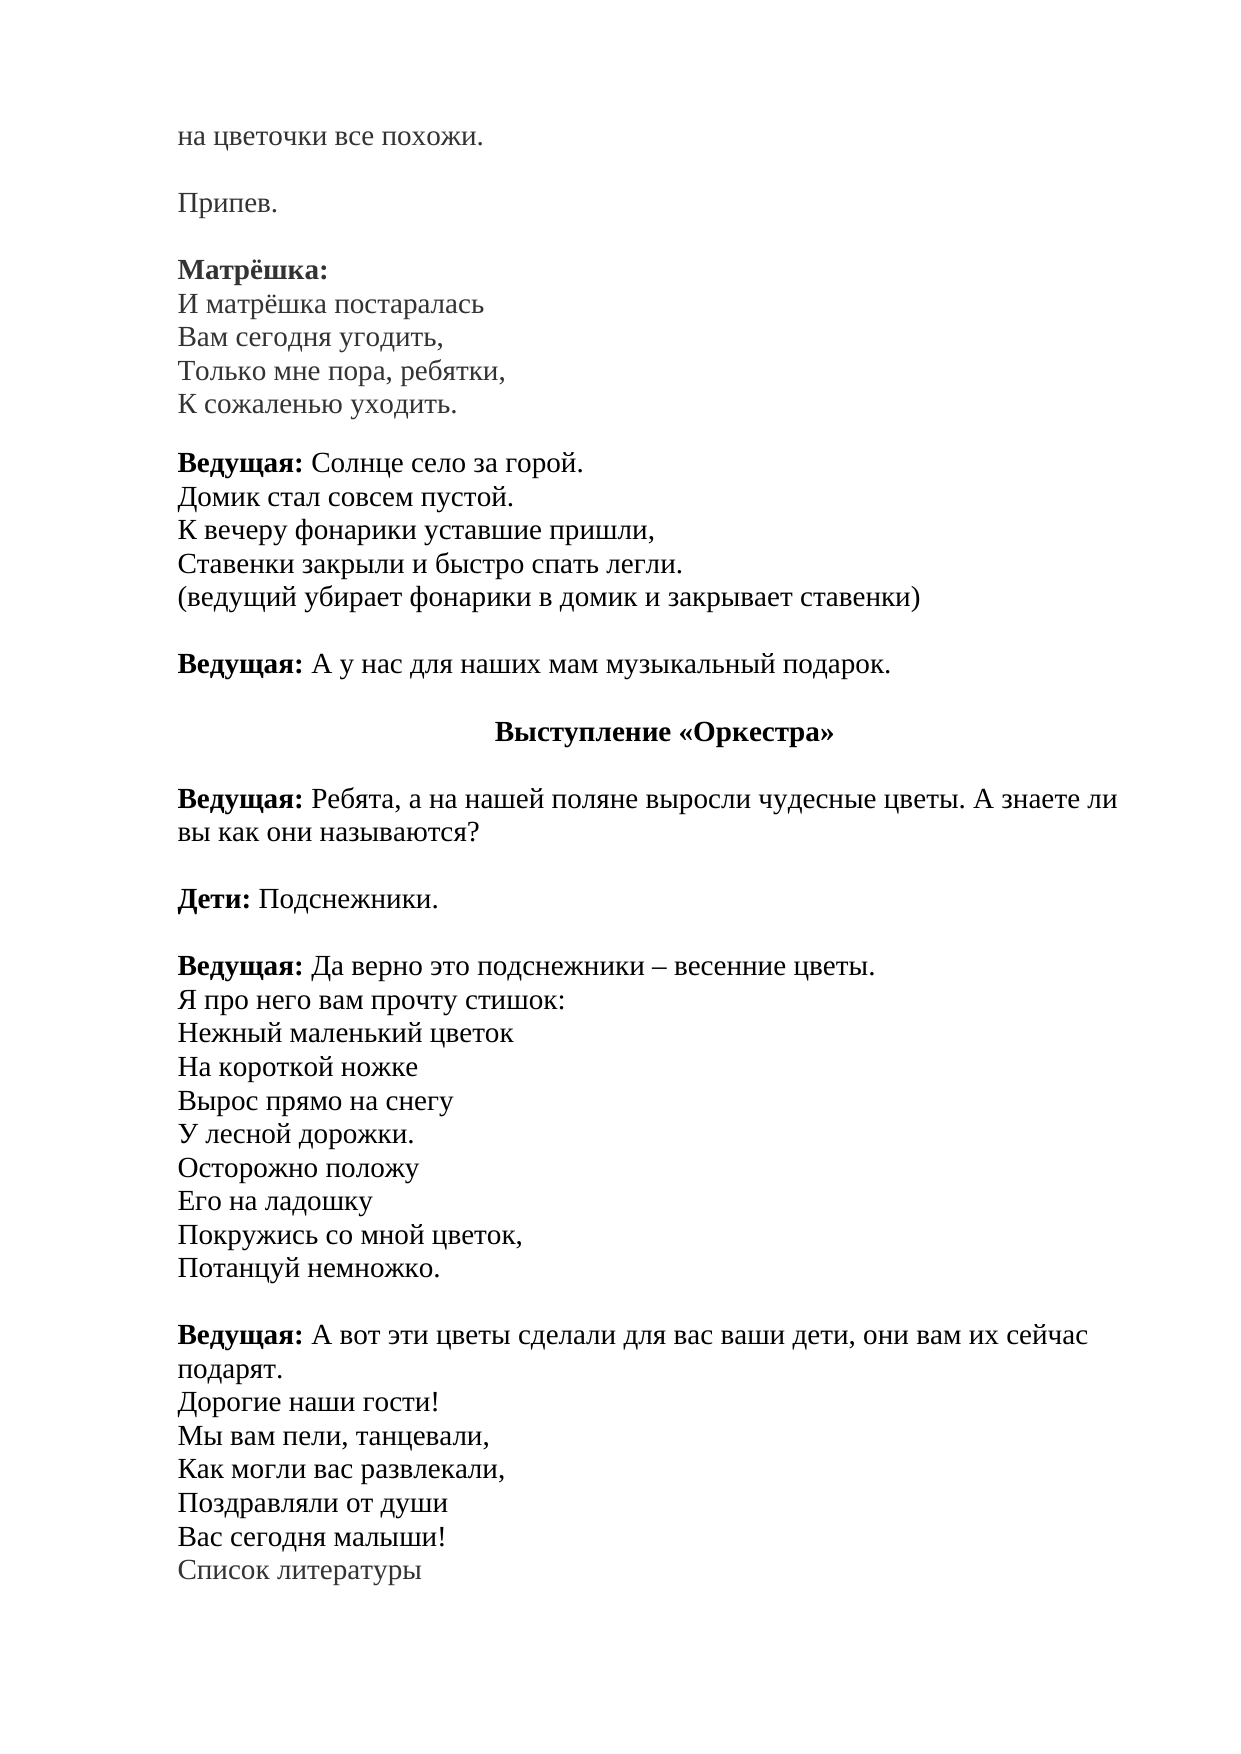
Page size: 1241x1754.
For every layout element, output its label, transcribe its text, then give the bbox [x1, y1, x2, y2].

text Выступление «Оркестра» [177, 714, 1152, 747]
text Мы вам пели, танцевали, [177, 1418, 1152, 1452]
text У лесной дорожки. [177, 1116, 1152, 1150]
text Я про него вам прочту стишок: [177, 982, 1152, 1016]
text Только мне пора, ребятки, [177, 353, 1152, 386]
text Ведущая: Солнце село за горой. [177, 445, 1152, 479]
text Припев. [177, 185, 1152, 219]
text (ведущий убирает фонарики в домик и закрывает ставенки) [177, 579, 1152, 613]
text Ставенки закрыли и быстро спать легли. [177, 546, 1152, 579]
text К сожаленью уходить. [177, 386, 1152, 420]
text Ведущая: А у нас для наших мам музыкальный подарок. [177, 647, 1152, 680]
text На короткой ножке [177, 1049, 1152, 1083]
text Поздравляли от души [177, 1485, 1152, 1519]
text Ведущая: Да верно это подснежники – весенние цветы. [177, 948, 1152, 982]
text Дорогие наши гости! [177, 1384, 1152, 1418]
text Дети: Подснежники. [177, 881, 1152, 915]
text Вас сегодня малыши! [177, 1519, 1152, 1552]
text на цветочки все похожи. [177, 118, 1152, 152]
text И матрёшка постаралась [177, 286, 1152, 319]
text Список литературы [177, 1552, 1152, 1586]
text Ведущая: А вот эти цветы сделали для вас ваши дети, они вам их сейчас подарят. [177, 1317, 1152, 1384]
text Домик стал совсем пустой. [177, 479, 1152, 512]
text Как могли вас развлекали, [177, 1452, 1152, 1485]
text Осторожно положу [177, 1150, 1152, 1183]
text К вечеру фонарики уставшие пришли, [177, 512, 1152, 546]
text Матрёшка: [177, 252, 1152, 286]
text Потанцуй немножко. [177, 1250, 1152, 1284]
text Ведущая: Ребята, а на нашей поляне выросли чудесные цветы. А знаете ли вы как они называются? [177, 781, 1152, 848]
text Нежный маленький цветок [177, 1016, 1152, 1049]
text Вам сегодня угодить, [177, 319, 1152, 353]
text Его на ладошку [177, 1183, 1152, 1217]
text Покружись со мной цветок, [177, 1217, 1152, 1250]
text Вырос прямо на снегу [177, 1083, 1152, 1116]
